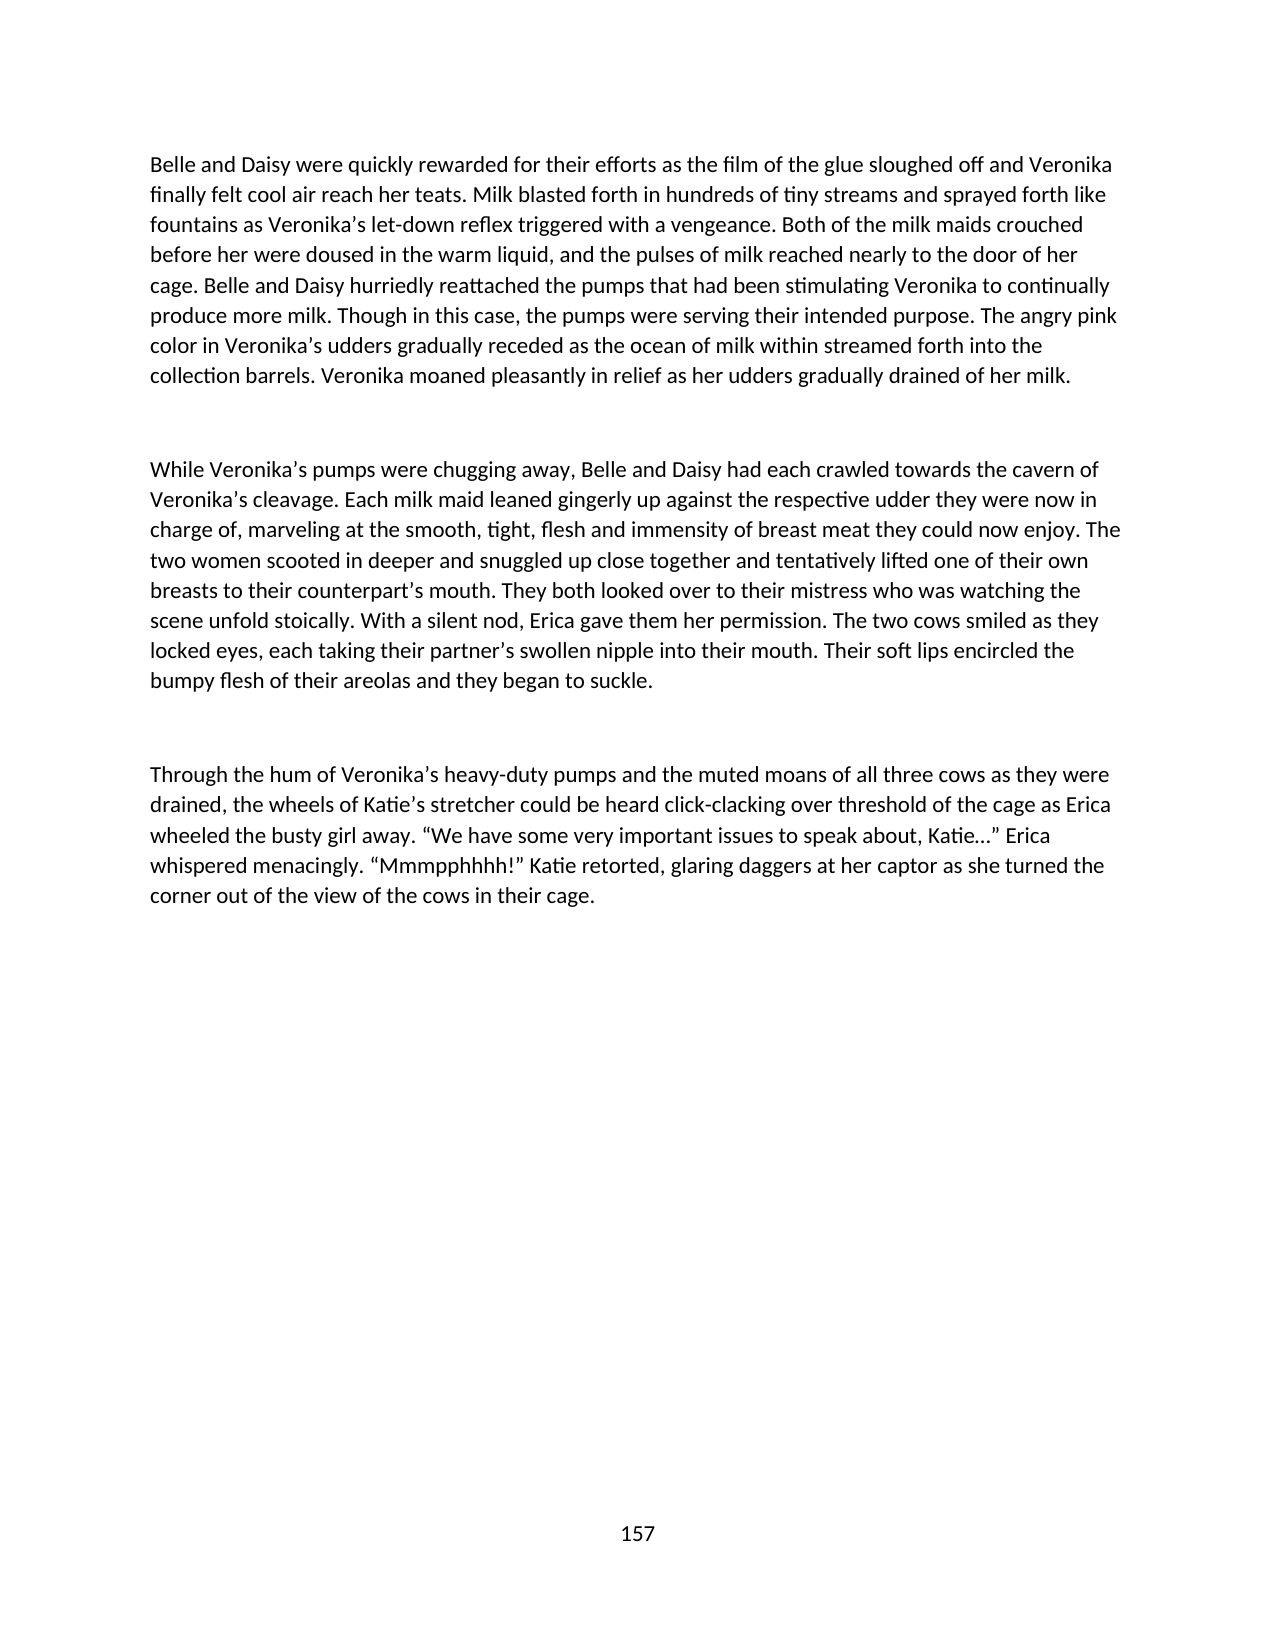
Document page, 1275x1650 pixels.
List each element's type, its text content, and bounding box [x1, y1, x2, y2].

text Through the hum of Veronika’s heavy-duty pumps and the muted moans of all three cows as they were drained, the wheels of Katie’s stretcher could be heard click-clacking over threshold of the cage as Erica wheeled the busty girl away. “We have some very important issues to speak about, Katie…” Erica whispered menacingly. “Mmmpphhhh!” Katie retorted, glaring daggers at her captor as she turned the corner out of the view of the cows in their cage. [150, 760, 1125, 909]
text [150, 150, 1125, 389]
text While Veronika’s pumps were chugging away, Belle and Daisy had each crawled towards the cavern of Veronika’s cleavage. Each milk maid leaned gingerly up against the respective udder they were now in charge of, marveling at the smooth, tight, flesh and immensity of breast meat they could now enjoy. The two women scooted in deeper and snuggled up close together and tentatively lifted one of their own breasts to their counterpart’s mouth. They both looked over to their mistress who was watching the scene unfold stoically. With a silent nod, Erica gave them her permission. The two cows smiled as they locked eyes, each taking their partner’s swollen nipple into their mouth. Their soft lips encircled the bumpy flesh of their areolas and they began to suckle. [150, 455, 1125, 695]
